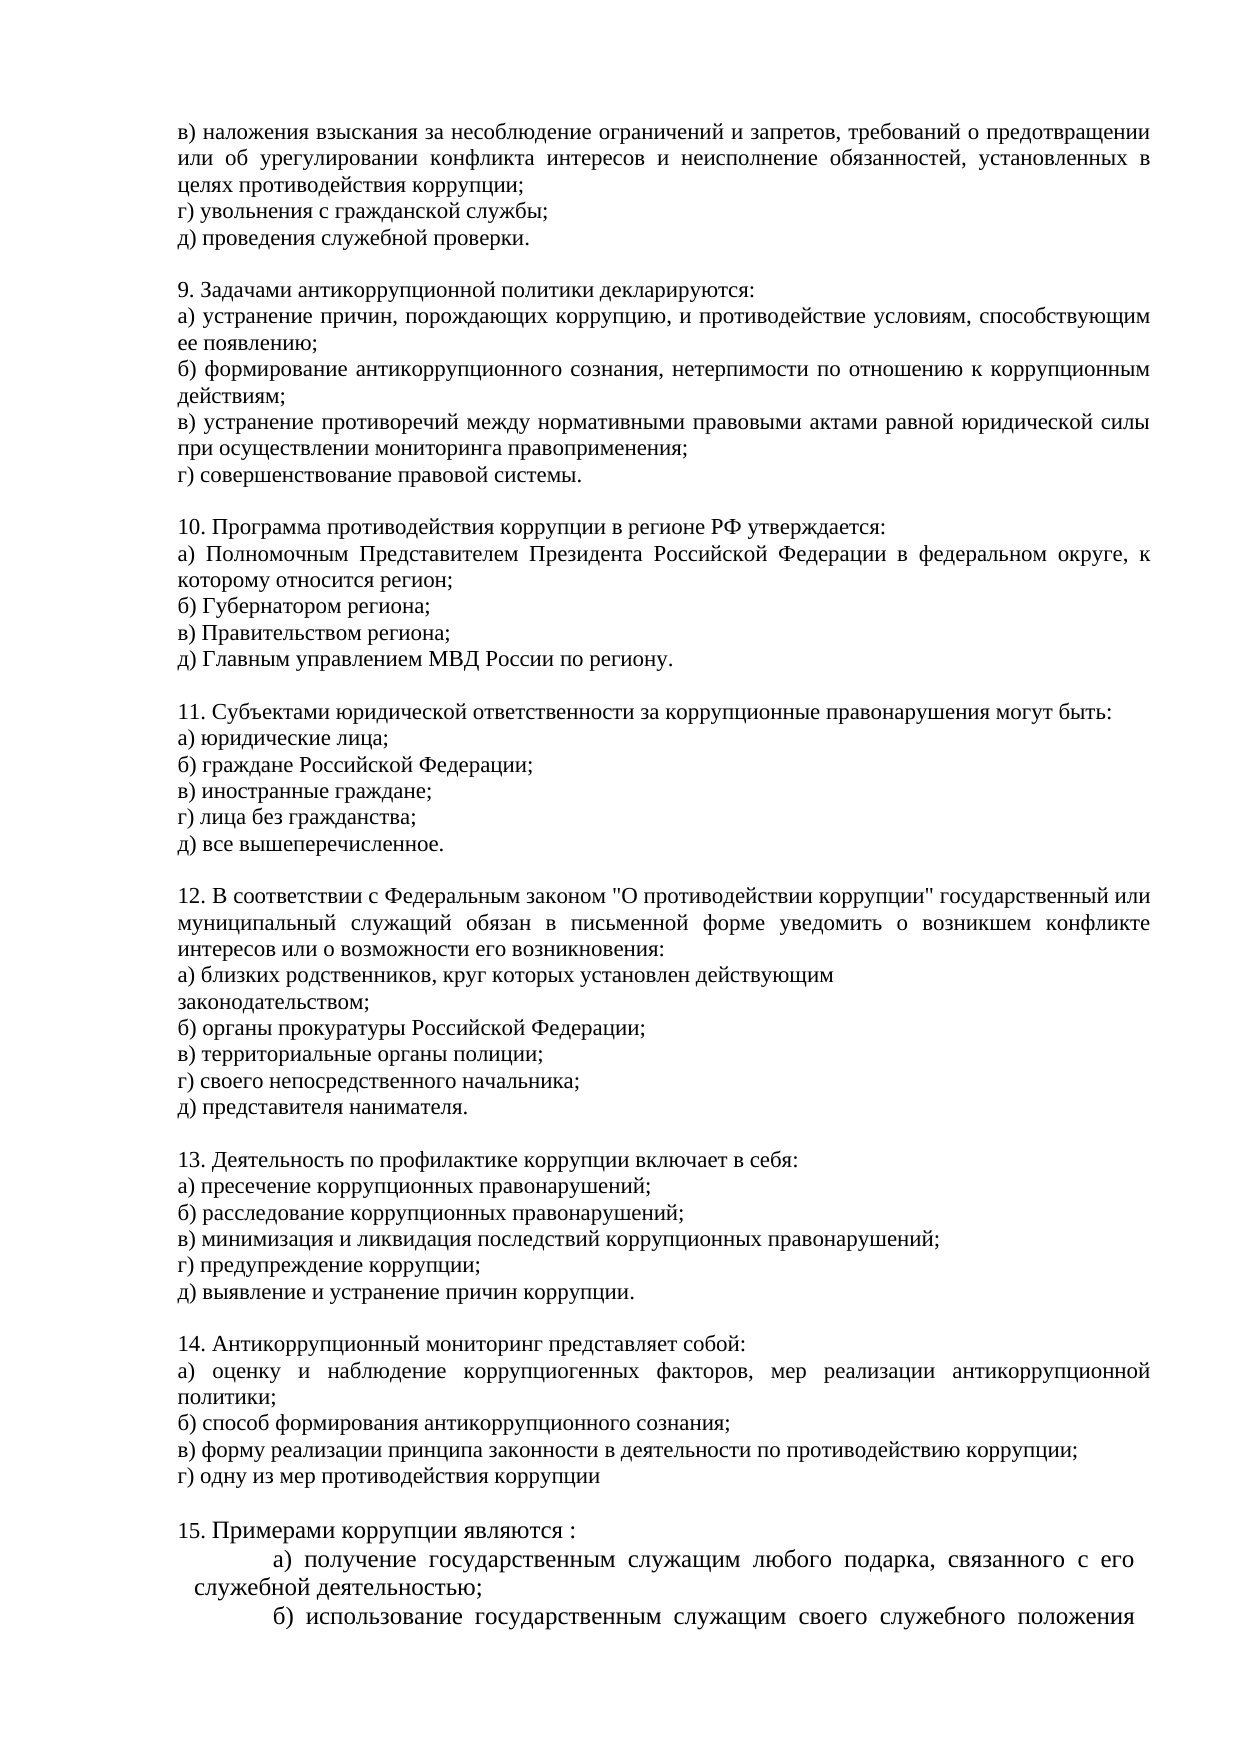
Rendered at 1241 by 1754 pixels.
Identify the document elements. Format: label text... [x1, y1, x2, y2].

text г) совершенствование правовой системы. [177, 461, 1152, 487]
text б) способ формирования антикоррупционного сознания; [177, 1409, 1152, 1436]
text б) граждане Российской Федерации; [177, 751, 1152, 777]
text б) Губернатором региона; [177, 592, 1152, 619]
text 13. Деятельность по профилактике коррупции включает в себя: [177, 1146, 1152, 1172]
text г) своего непосредственного начальника; [177, 1067, 1152, 1093]
text г) одну из мер противодействия коррупции [177, 1462, 1152, 1488]
text д) Главным управлением МВД России по региону. [177, 645, 1152, 672]
text в) минимизация и ликвидация последствий коррупционных правонарушений; [177, 1225, 1152, 1251]
text б) формирование антикоррупционного сознания, нетерпимости по отношению к коррупционным действиям; [177, 355, 1152, 408]
text 15. Примерами коррупции являются : [177, 1515, 1152, 1544]
text 10. Программа противодействия коррупции в регионе РФ утверждается: [177, 513, 1152, 540]
text в) форму реализации принципа законности в деятельности по противодействию коррупции; [177, 1436, 1152, 1462]
text д) представителя нанимателя. [177, 1093, 1152, 1119]
text в) территориальные органы полиции; [177, 1041, 1152, 1067]
text в) наложения взыскания за несоблюдение ограничений и запретов, требований о предотвращении или об урегулировании конфликта интересов и неисполнение обязанностей, установленных в целях противодействия коррупции; [177, 118, 1152, 197]
text 11. Субъектами юридической ответственности за коррупционные правонарушения могут быть: [177, 698, 1152, 724]
text а) юридические лица; [177, 724, 1152, 751]
text г) лица без гражданства; [177, 803, 1152, 830]
text а) получение государственным служащим любого подарка, связанного с его служебной деятельностью; [194, 1544, 1134, 1601]
text законодательством; [177, 988, 1152, 1014]
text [194, 1601, 1135, 1630]
text а) пресечение коррупционных правонарушений; [177, 1172, 1152, 1199]
text д) проведения служебной проверки. [177, 223, 1152, 250]
text а) устранение причин, порождающих коррупцию, и противодействие условиям, способствующим ее появлению; [177, 303, 1152, 355]
text в) устранение противоречий между нормативными правовыми актами равной юридической силы при осуществлении мониторинга правоприменения; [177, 408, 1152, 461]
text г) увольнения с гражданской службы; [177, 197, 1152, 223]
text а) близких родственников, круг которых установлен действующим [177, 961, 1152, 988]
text а) оценку и наблюдение коррупциогенных факторов, мер реализации антикоррупционной политики; [177, 1357, 1152, 1409]
text 14. Антикоррупционный мониторинг представляет собой: [177, 1330, 1152, 1357]
text г) предупреждение коррупции; [177, 1251, 1152, 1278]
text в) иностранные граждане; [177, 777, 1152, 803]
text б) органы прокуратуры Российской Федерации; [177, 1014, 1152, 1041]
text а) Полномочным Представителем Президента Российской Федерации в федеральном округе, к которому относится регион; [177, 540, 1152, 592]
text 12. В соответствии с Федеральным законом "О противодействии коррупции" государственный или муниципальный служащий обязан в письменной форме уведомить о возникшем конфликте интересов или о возможности его возникновения: [177, 882, 1152, 961]
text 9. Задачами антикоррупционной политики декларируются: [177, 276, 1152, 303]
text д) выявление и устранение причин коррупции. [177, 1278, 1152, 1304]
text д) все вышеперечисленное. [177, 830, 1152, 856]
text в) Правительством региона; [177, 619, 1152, 645]
text б) расследование коррупционных правонарушений; [177, 1199, 1152, 1225]
